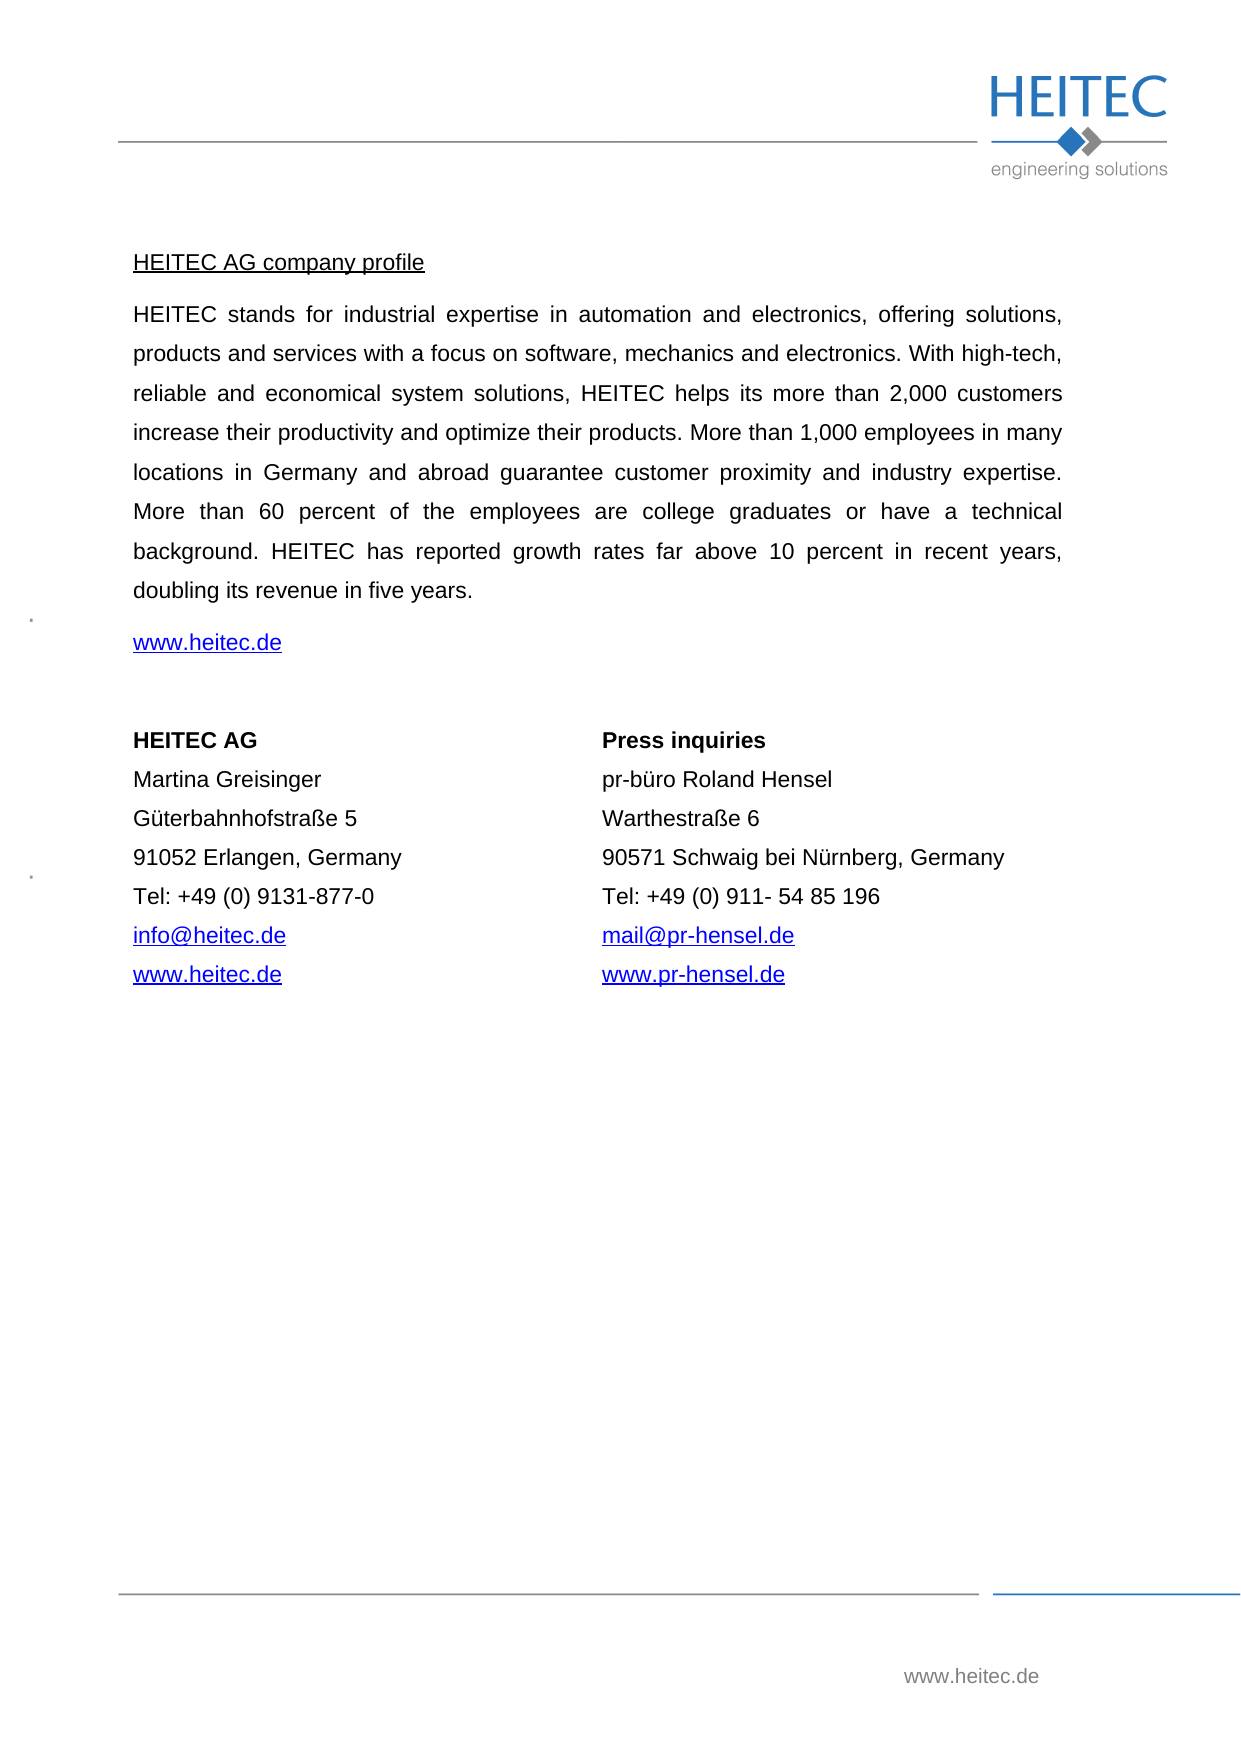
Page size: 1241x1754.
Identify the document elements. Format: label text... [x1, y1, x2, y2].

text HEITEC stands for industrial expertise in automation and electronics, offering solutions, products and services with a focus on software, mechanics and electronics. With high-tech, reliable and economical system solutions, HEITEC helps its more than 2,000 customers increase their productivity and optimize their products. More than 1,000 employees in many locations in Germany and abroad guarantee customer proximity and industry expertise. More than 60 percent of the employees are college graduates or have a technical background. HEITEC has reported growth rates far above 10 percent in recent years, doubling its revenue in five years. [133, 301, 1063, 603]
table_header Press inquiries pr-büro Roland Hensel Warthestraße 6 90571 Schwaig bei Nürnberg, Germany Tel: +49 (0) 911- 54 85 196 mail@pr-hensel.de www.pr-hensel.de [576, 715, 1131, 1026]
table_header HEITEC AG Martina Greisinger Güterbahnhofstraße 5 91052 Erlangen, Germany Tel: +49 (0) 9131-877-0 info@heitec.de www.heitec.de [107, 715, 576, 1026]
picture [0, 0, 1239, 880]
text www.heitec.de [133, 629, 942, 655]
picture [0, 1586, 1241, 1604]
text HEITEC AG company profile [133, 249, 942, 275]
